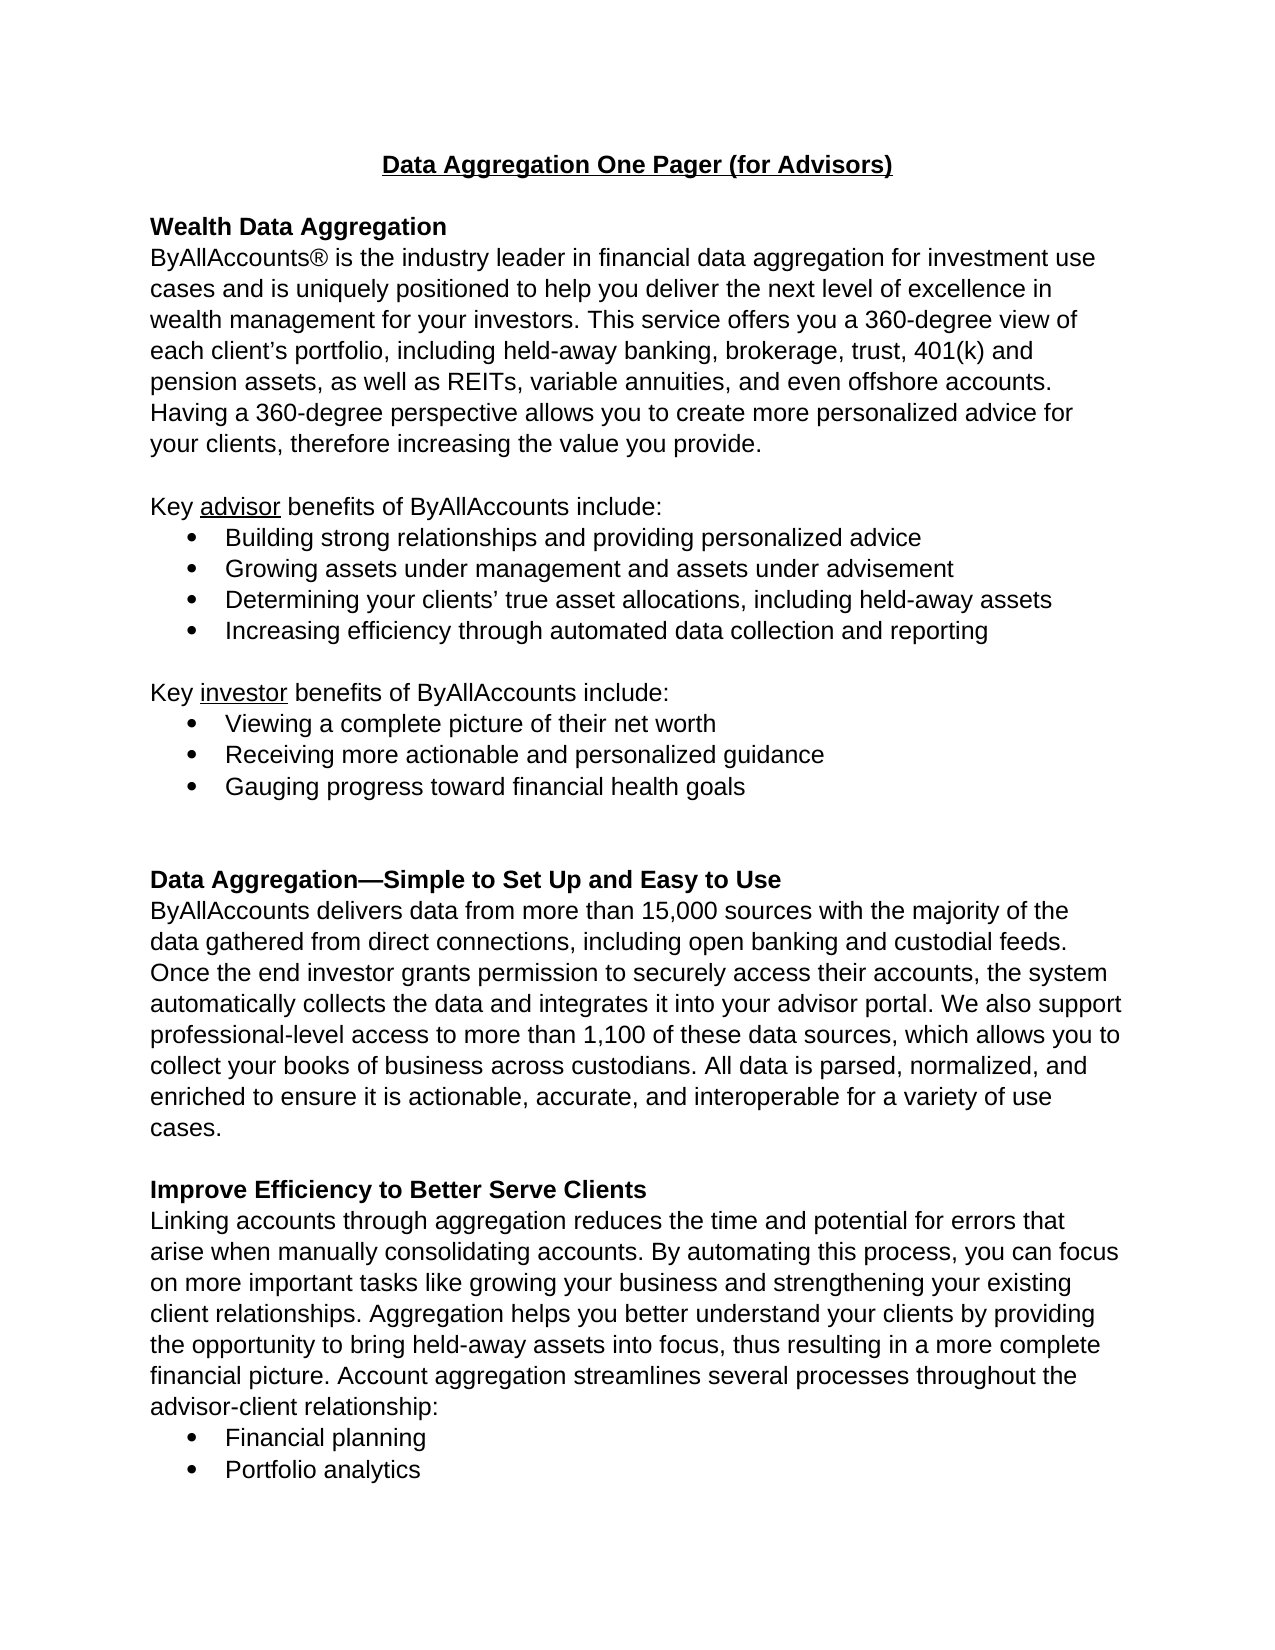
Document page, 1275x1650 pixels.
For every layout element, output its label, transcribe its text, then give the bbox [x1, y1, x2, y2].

text Wealth Data Aggregation [150, 212, 1125, 241]
text Data Aggregation—Simple to Set Up and Easy to Use [150, 865, 1125, 893]
list Building strong relationships and providing personalized advice [187, 522, 1125, 551]
text Key investor benefits of ByAllAccounts include: [150, 678, 1125, 707]
text Key advisor benefits of ByAllAccounts include: [150, 491, 1125, 520]
text ByAllAccounts® is the industry leader in financial data aggregation for investment use cases and is uniquely positioned to help you deliver the next level of excellence in wealth management for your investors. This service offers you a 360-degree view of each client’s portfolio, including held-away banking, brokerage, trust, 401(k) and pension assets, as well as REITs, variable annuities, and even offshore accounts. Having a 360-degree perspective allows you to create more personalized advice for your clients, therefore increasing the value you provide. [150, 243, 1125, 458]
list Financial planning [187, 1423, 1125, 1452]
list Growing assets under management and assets under advisement [187, 554, 1125, 582]
list Improve Efficiency to Better Serve Clients [150, 1175, 1125, 1204]
list Gauging progress toward financial health goals [187, 771, 1125, 800]
list Viewing a complete picture of their net worth [187, 709, 1125, 738]
list Portfolio analytics [187, 1454, 1125, 1483]
text Data Aggregation One Pager (for Advisors) [150, 150, 1125, 179]
list Increasing efficiency through automated data collection and reporting [187, 616, 1125, 645]
list Determining your clients’ true asset allocations, including held-away assets [187, 585, 1125, 614]
list Linking accounts through aggregation reduces the time and potential for errors that arise when manually consolidating accounts. By automating this process, you can focus on more important tasks like growing your business and strengthening your existing client relationships. Aggregation helps you better understand your clients by providing the opportunity to bring held-away assets into focus, thus resulting in a more complete financial picture. Account aggregation streamlines several processes throughout the advisor-client relationship: [150, 1206, 1125, 1421]
list Receiving more actionable and personalized guidance [187, 740, 1125, 769]
text ByAllAccounts delivers data from more than 15,000 sources with the majority of the data gathered from direct connections, including open banking and custodial feeds. Once the end investor grants permission to securely access their accounts, the system automatically collects the data and integrates it into your advisor portal. We also support professional-level access to more than 1,100 of these data sources, which allows you to collect your books of business across custodians. All data is parsed, normalized, and enriched to ensure it is actionable, accurate, and interoperable for a variety of use cases. [150, 896, 1125, 1142]
